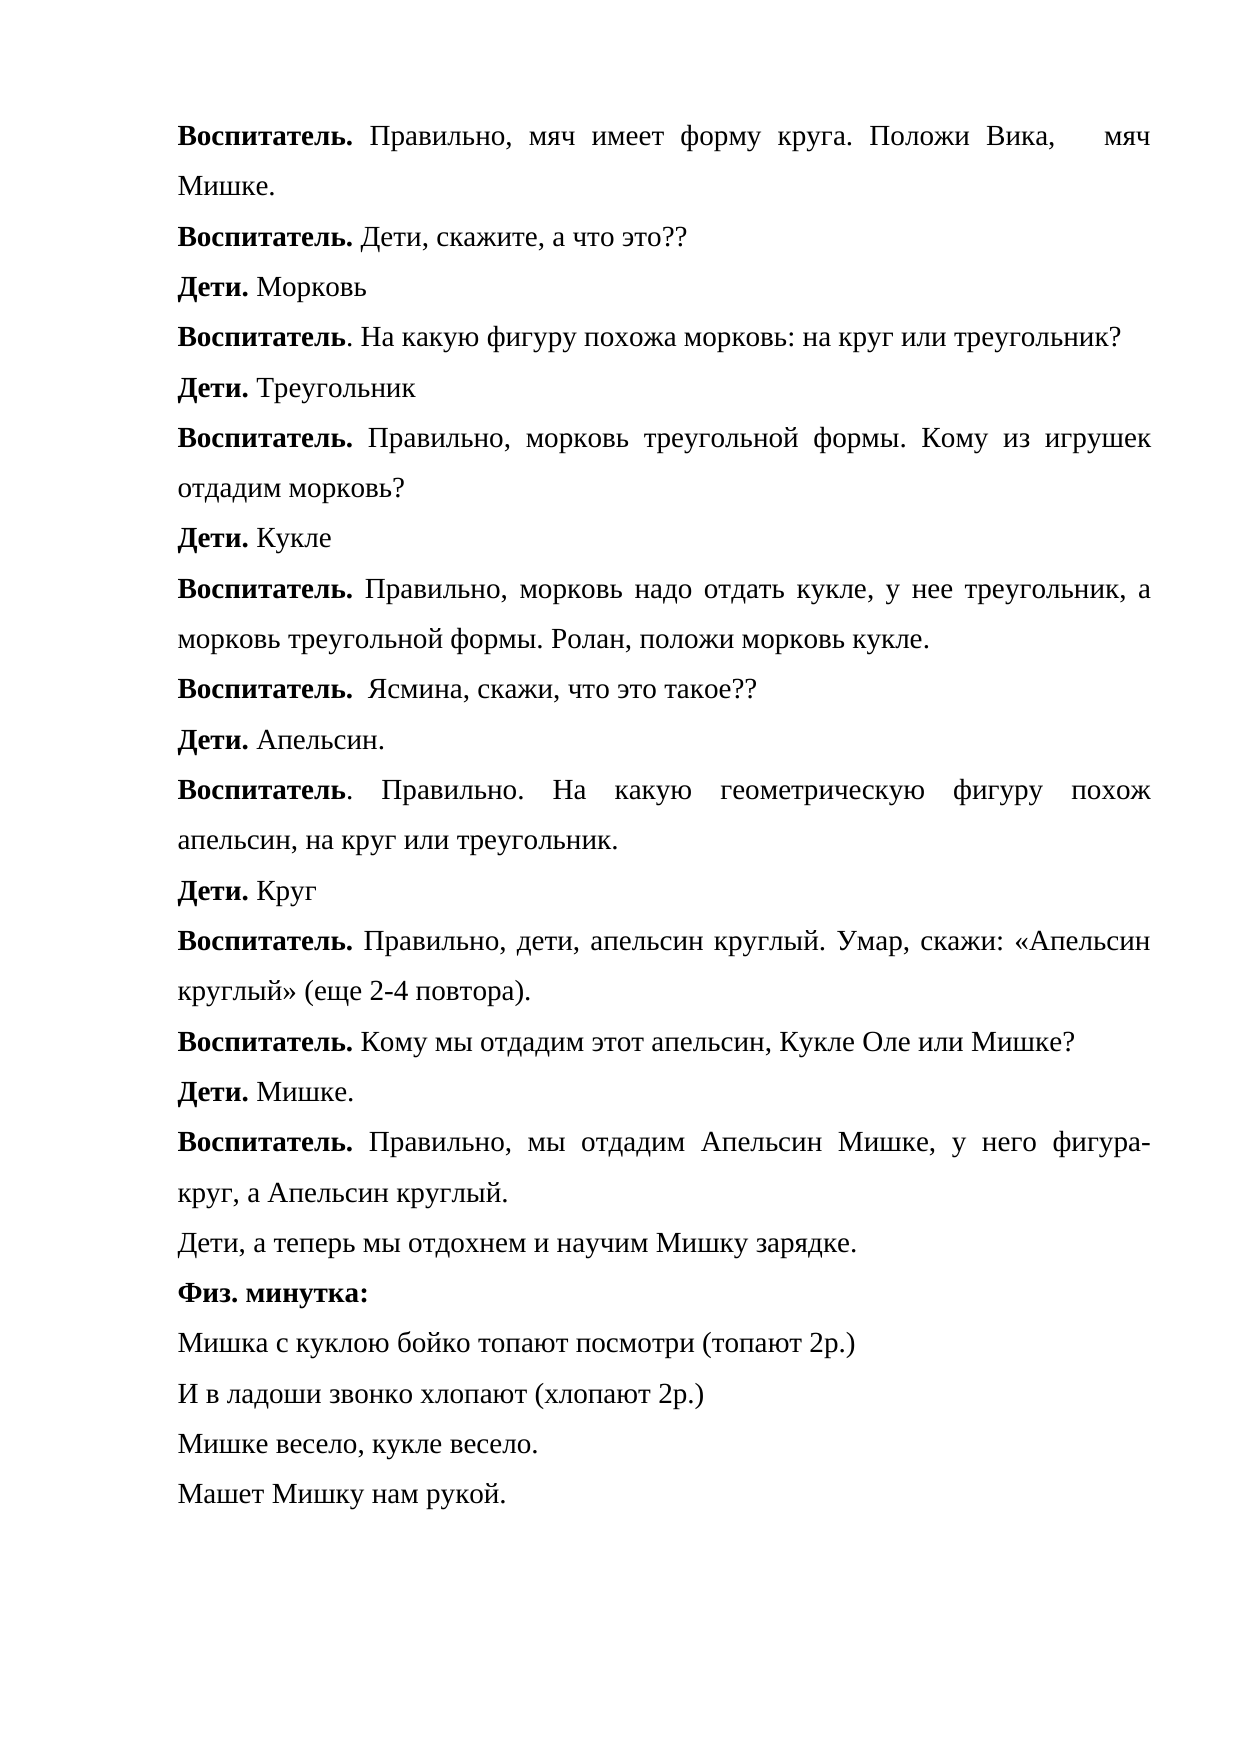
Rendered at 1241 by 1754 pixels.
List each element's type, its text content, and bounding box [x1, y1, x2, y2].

text Воспитатель. Правильно, мяч имеет форму круга. Положи Вика, мяч Мишке. [177, 118, 1152, 202]
text Дети, а теперь мы отдохнем и научим Мишку зарядке. [177, 1225, 1152, 1258]
text Физ. минутка: [177, 1275, 1152, 1309]
text Дети. Апельсин. [177, 722, 1152, 755]
text Воспитатель. На какую фигуру похожа морковь: на круг или треугольник? [177, 319, 1152, 353]
text Мишка с куклою бойко топают посмотри (топают 2р.) [177, 1326, 1152, 1359]
text Дети. Круг [177, 873, 1152, 906]
text Машет Мишку нам рукой. [177, 1477, 1152, 1510]
text Дети. Мишке. [177, 1074, 1152, 1108]
text Воспитатель. Кому мы отдадим этот апельсин, Кукле Оле или Мишке? [177, 1024, 1152, 1057]
text Воспитатель. Правильно, мы отдадим Апельсин Мишке, у него фигура- круг, а Апельсин круглый. [177, 1124, 1152, 1208]
text Дети. Треугольник [177, 370, 1152, 403]
text Дети. Морковь [177, 269, 1152, 303]
text Мишке весело, кукле весело. [177, 1426, 1152, 1460]
text Воспитатель. Правильно, дети, апельсин круглый. Умар, скажи: «Апельсин круглый» (еще 2-4 повтора). [177, 923, 1152, 1007]
text И в ладоши звонко хлопают (хлопают 2р.) [177, 1376, 1152, 1409]
text Воспитатель. Ясмина, скажи, что это такое?? [177, 672, 1152, 705]
text Воспитатель. Правильно. На какую геометрическую фигуру похож апельсин, на круг или треугольник. [177, 772, 1152, 856]
text Воспитатель. Правильно, морковь треугольной формы. Кому из игрушек отдадим морковь? [177, 420, 1152, 504]
text Воспитатель. Дети, скажите, а что это?? [177, 219, 1152, 252]
text Дети. Кукле [177, 521, 1152, 554]
text Воспитатель. Правильно, морковь надо отдать кукле, у нее треугольник, а морковь треугольной формы. Ролан, положи морковь кукле. [177, 571, 1152, 655]
